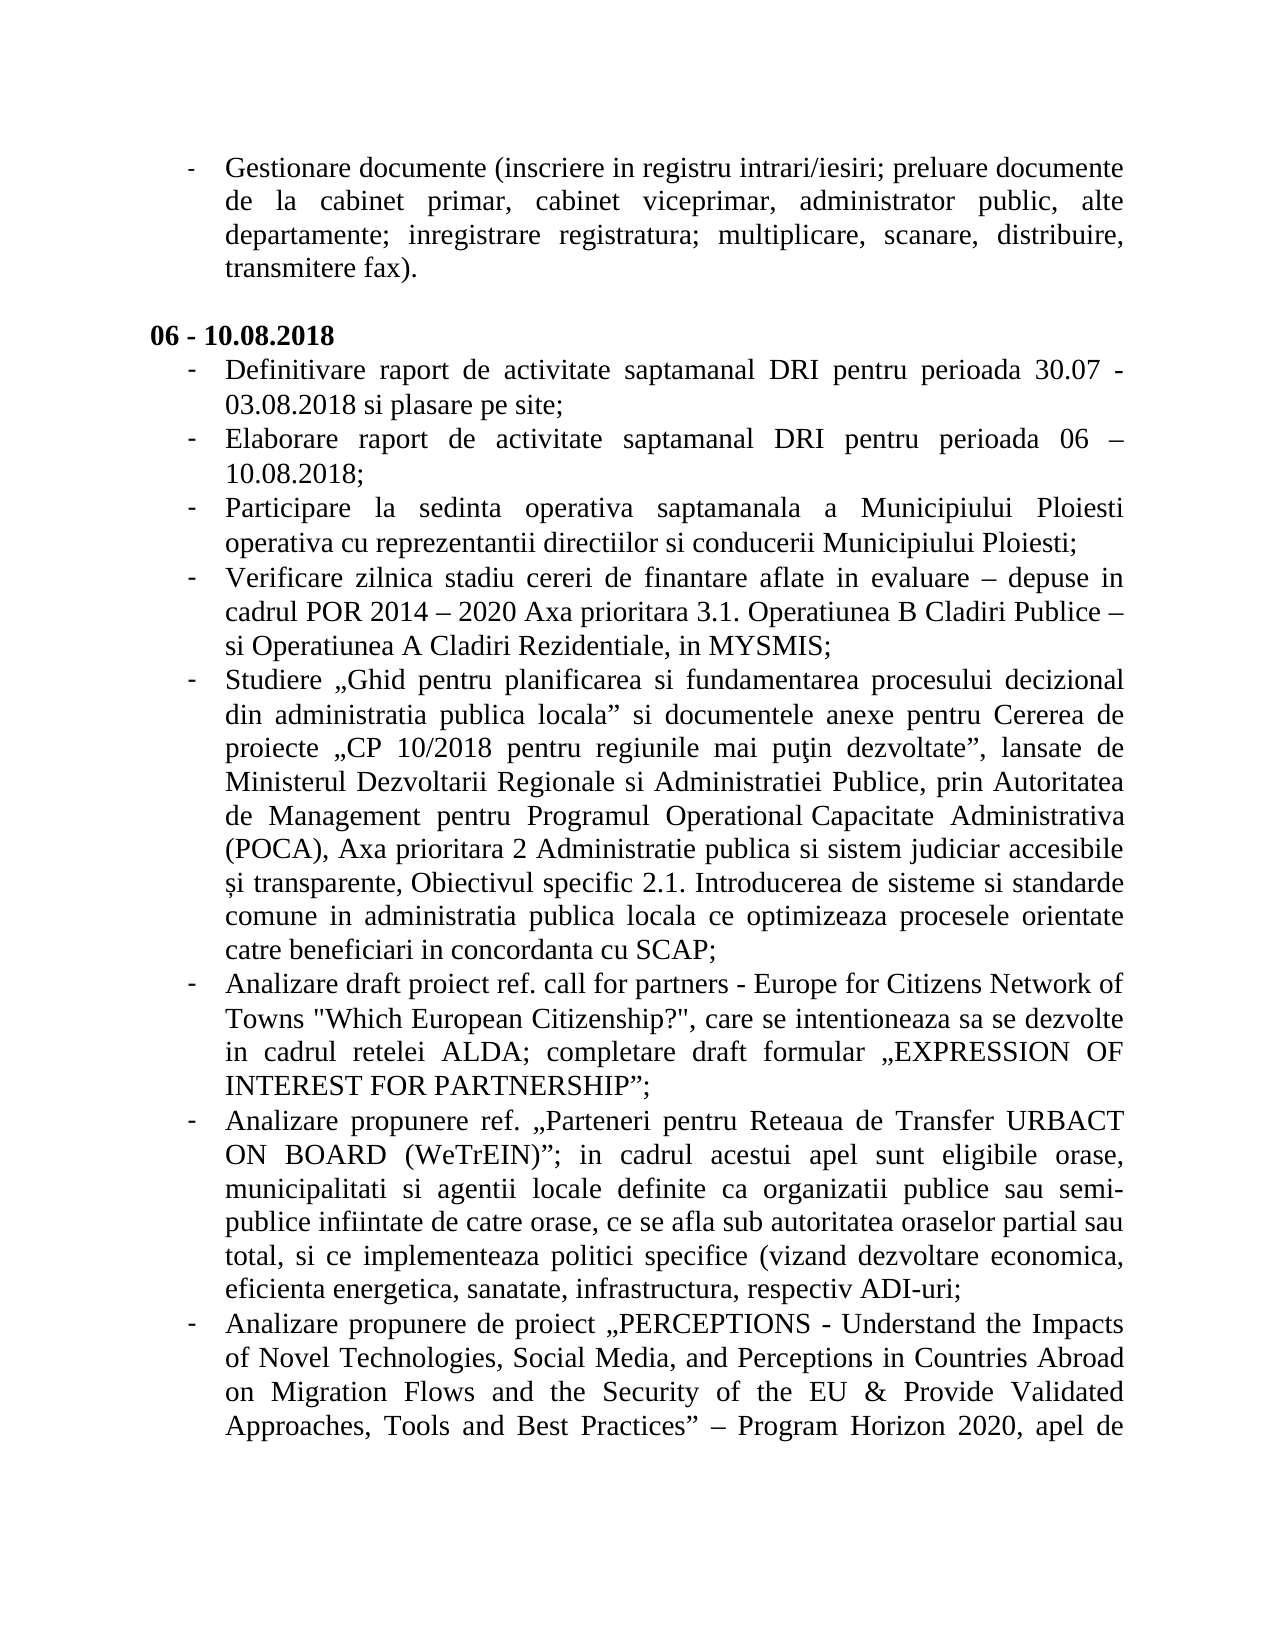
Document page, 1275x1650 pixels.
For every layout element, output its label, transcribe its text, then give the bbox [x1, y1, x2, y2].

list Analizare propunere ref. „Parteneri pentru Reteaua de Transfer URBACT ON BOARD (WeTrEIN)”; in cadrul acestui apel sunt eligibile orase, municipalitati si agentii locale definite ca organizatii publice sau semi-publice infiintate de catre orase, ce se afla sub autoritatea oraselor partial sau total, si ce implementeaza politici specifice (vizand dezvoltare economica, eficienta energetica, sanatate, infrastructura, respectiv ADI-uri; [187, 1102, 1125, 1305]
list Gestionare documente (inscriere in registru intrari/iesiri; preluare documente de la cabinet primar, cabinet viceprimar, administrator public, alte departamente; inregistrare registratura; multiplicare, scanare, distribuire, transmitere fax). [187, 150, 1125, 284]
list Definitivare raport de activitate saptamanal DRI pentru perioada 30.07 - 03.08.2018 si plasare pe site; [187, 351, 1125, 420]
list Participare la sedinta operativa saptamanala a Municipiului Ploiesti operativa cu reprezentantii directiilor si conducerii Municipiului Ploiesti; [187, 489, 1125, 559]
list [187, 1305, 1125, 1441]
list Elaborare raport de activitate saptamanal DRI pentru perioada 06 – 10.08.2018; [187, 420, 1125, 489]
list Analizare draft proiect ref. call for partners - Europe for Citizens Network of Towns "Which European Citizenship?", care se intentioneaza sa se dezvolte in cadrul retelei ALDA; completare draft formular „EXPRESSION OF INTEREST FOR PARTNERSHIP”; [187, 965, 1125, 1102]
list Verificare zilnica stadiu cereri de finantare aflate in evaluare – depuse in cadrul POR 2014 – 2020 Axa prioritara 3.1. Operatiunea B Cladiri Publice – si Operatiunea A Cladiri Rezidentiale, in MYSMIS; [187, 559, 1125, 661]
text 06 - 10.08.2018 [150, 318, 1125, 351]
list Studiere „Ghid pentru planificarea si fundamentarea procesului decizional din administratia publica locala” si documentele anexe pentru Cererea de proiecte „CP 10/2018 pentru regiunile mai puţin dezvoltate”, lansate de Ministerul Dezvoltarii Regionale si Administratiei Publice, prin Autoritatea de Management pentru Programul Operational Capacitate Administrativa (POCA), Axa prioritara 2 Administratie publica si sistem judiciar accesibile și transparente, Obiectivul specific 2.1. Introducerea de sisteme si standarde comune in administratia publica locala ce optimizeaza procesele orientate catre beneficiari in concordanta cu SCAP; [187, 661, 1125, 965]
